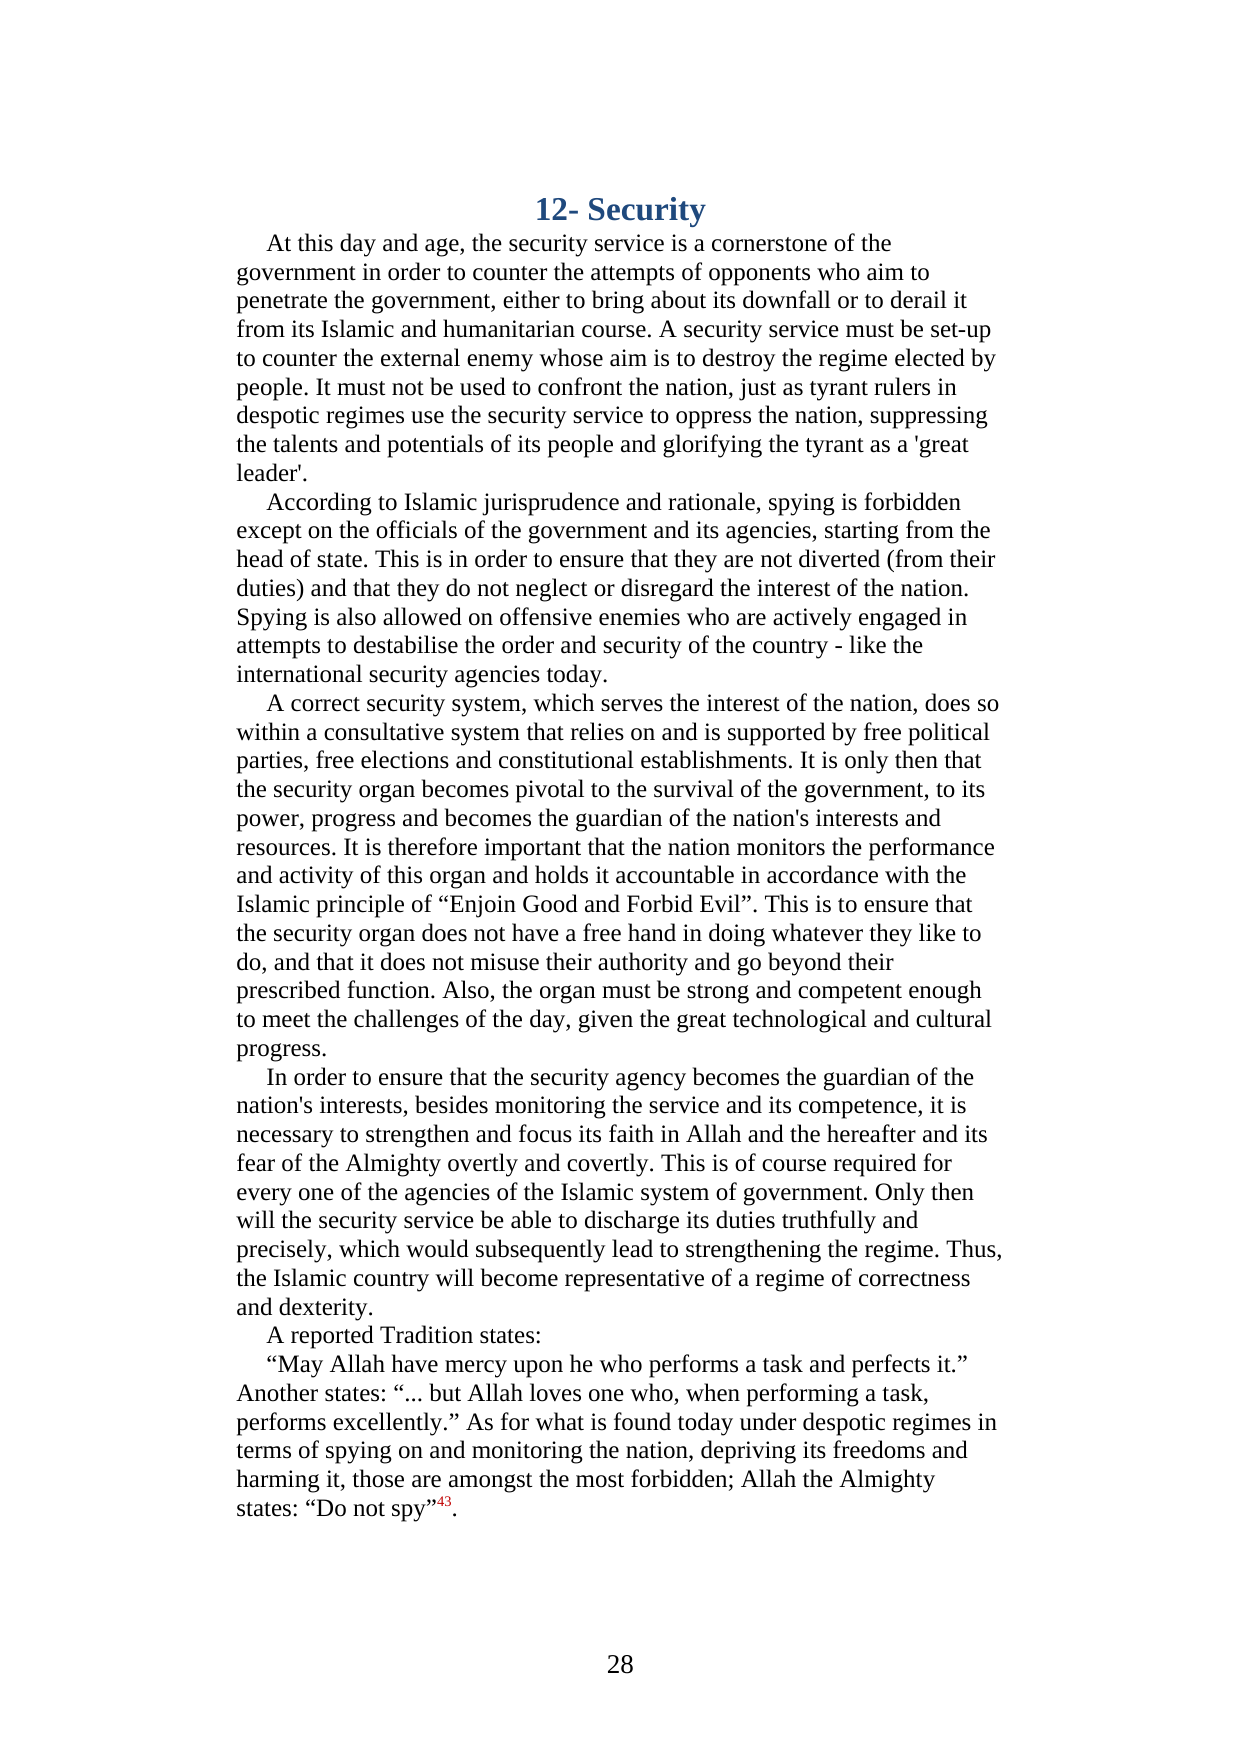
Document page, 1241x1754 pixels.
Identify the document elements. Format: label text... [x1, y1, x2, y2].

text “May Allah have mercy upon he who performs a task and perfects it.” Another states: “... but Allah loves one who, when performing a task, performs excellently.” As for what is found today under despotic regimes in terms of spying on and monitoring the nation, depriving its freedoms and harming it, those are amongst the most forbidden; Allah the Almighty states: “Do not spy”43. [236, 1349, 1004, 1522]
text In order to ensure that the security agency becomes the guardian of the nation's interests, besides monitoring the service and its competence, it is necessary to strengthen and focus its faith in Allah and the hereafter and its fear of the Almighty overtly and covertly. This is of course required for every one of the agencies of the Islamic system of government. Only then will the security service be able to discharge its duties truthfully and precisely, which would subsequently lead to strengthening the regime. Thus, the Islamic country will become representative of a regime of correctness and dexterity. [236, 1062, 1004, 1321]
text A reported Tradition states: [236, 1321, 1004, 1349]
text A correct security system, which serves the interest of the nation, does so within a consultative system that relies on and is supported by free political parties, free elections and constitutional establishments. It is only then that the security organ becomes pivotal to the survival of the government, to its power, progress and becomes the guardian of the nation's interests and resources. It is therefore important that the nation monitors the performance and activity of this organ and holds it accountable in accordance with the Islamic principle of “Enjoin Good and Forbid Evil”. This is to ensure that the security organ does not have a free hand in doing whatever they like to do, and that it does not misuse their authority and go beyond their prescribed function. Also, the organ must be strong and competent enough to meet the challenges of the day, given the great technological and cultural progress. [236, 688, 1004, 1062]
text According to Islamic jurisprudence and rationale, spying is forbidden except on the officials of the government and its agencies, starting from the head of state. This is in order to ensure that they are not diverted (from their duties) and that they do not neglect or disregard the interest of the nation. Spying is also allowed on offensive enemies who are actively engaged in attempts to destabilise the order and security of the country - like the international security agencies today. [236, 487, 1004, 688]
subtitle 12- Security [236, 190, 1004, 228]
text At this day and age, the security service is a cornerstone of the government in order to counter the attempts of opponents who aim to penetrate the government, either to bring about its downfall or to derail it from its Islamic and humanitarian course. A security service must be set-up to counter the external enemy whose aim is to destroy the regime elected by people. It must not be used to confront the nation, just as tyrant rulers in despotic regimes use the security service to oppress the nation, suppressing the talents and potentials of its people and glorifying the tyrant as a 'great leader'. [236, 228, 1004, 487]
